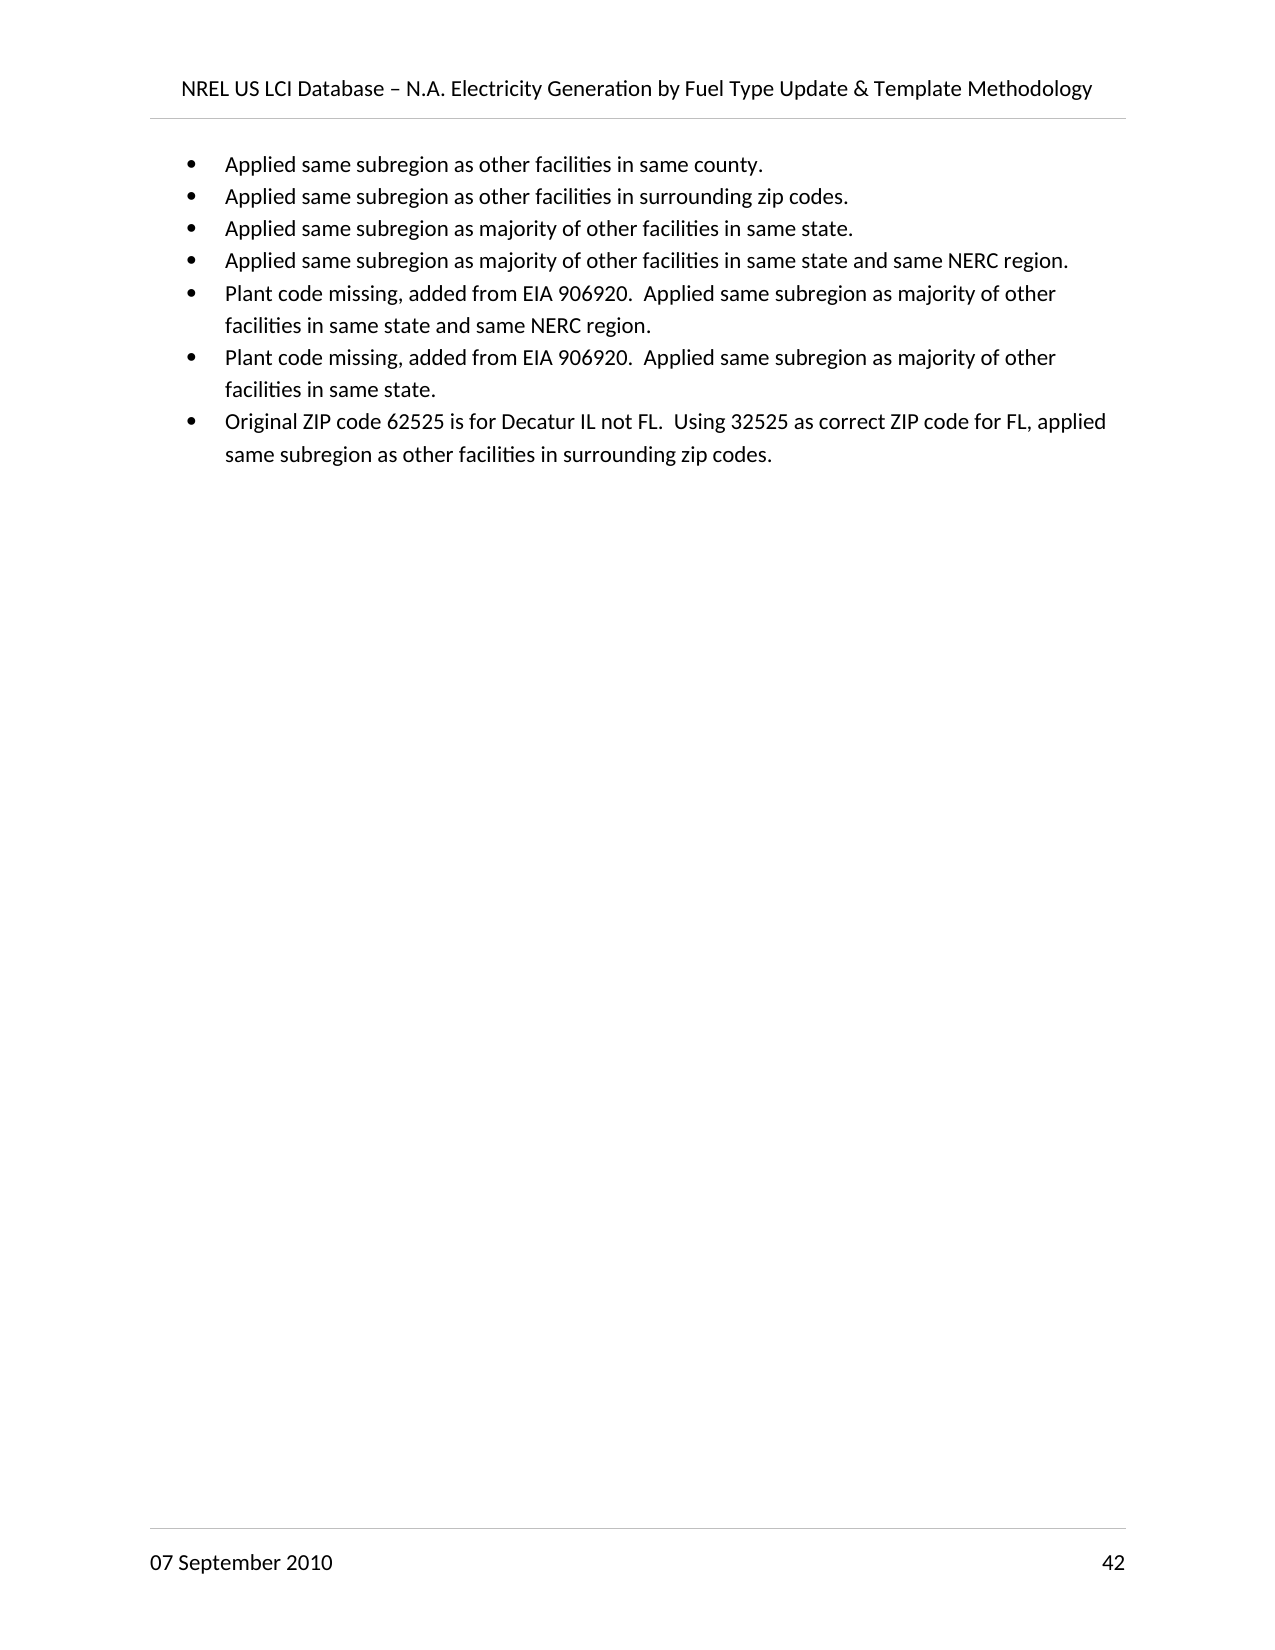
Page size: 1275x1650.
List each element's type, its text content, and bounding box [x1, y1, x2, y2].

list Applied same subregion as majority of other facilities in same state. [187, 214, 1125, 242]
list Applied same subregion as majority of other facilities in same state and same NERC region. [187, 247, 1125, 274]
list Applied same subregion as other facilities in surrounding zip codes. [187, 182, 1125, 210]
list Original ZIP code 62525 is for Decatur IL not FL. Using 32525 as correct ZIP code for FL, applied same subregion as other facilities in surrounding zip codes. [187, 407, 1125, 468]
list Plant code missing, added from EIA 906920. Applied same subregion as majority of other facilities in same state. [187, 343, 1125, 403]
list Plant code missing, added from EIA 906920. Applied same subregion as majority of other facilities in same state and same NERC region. [187, 279, 1125, 339]
list Applied same subregion as other facilities in same county. [187, 150, 1125, 178]
